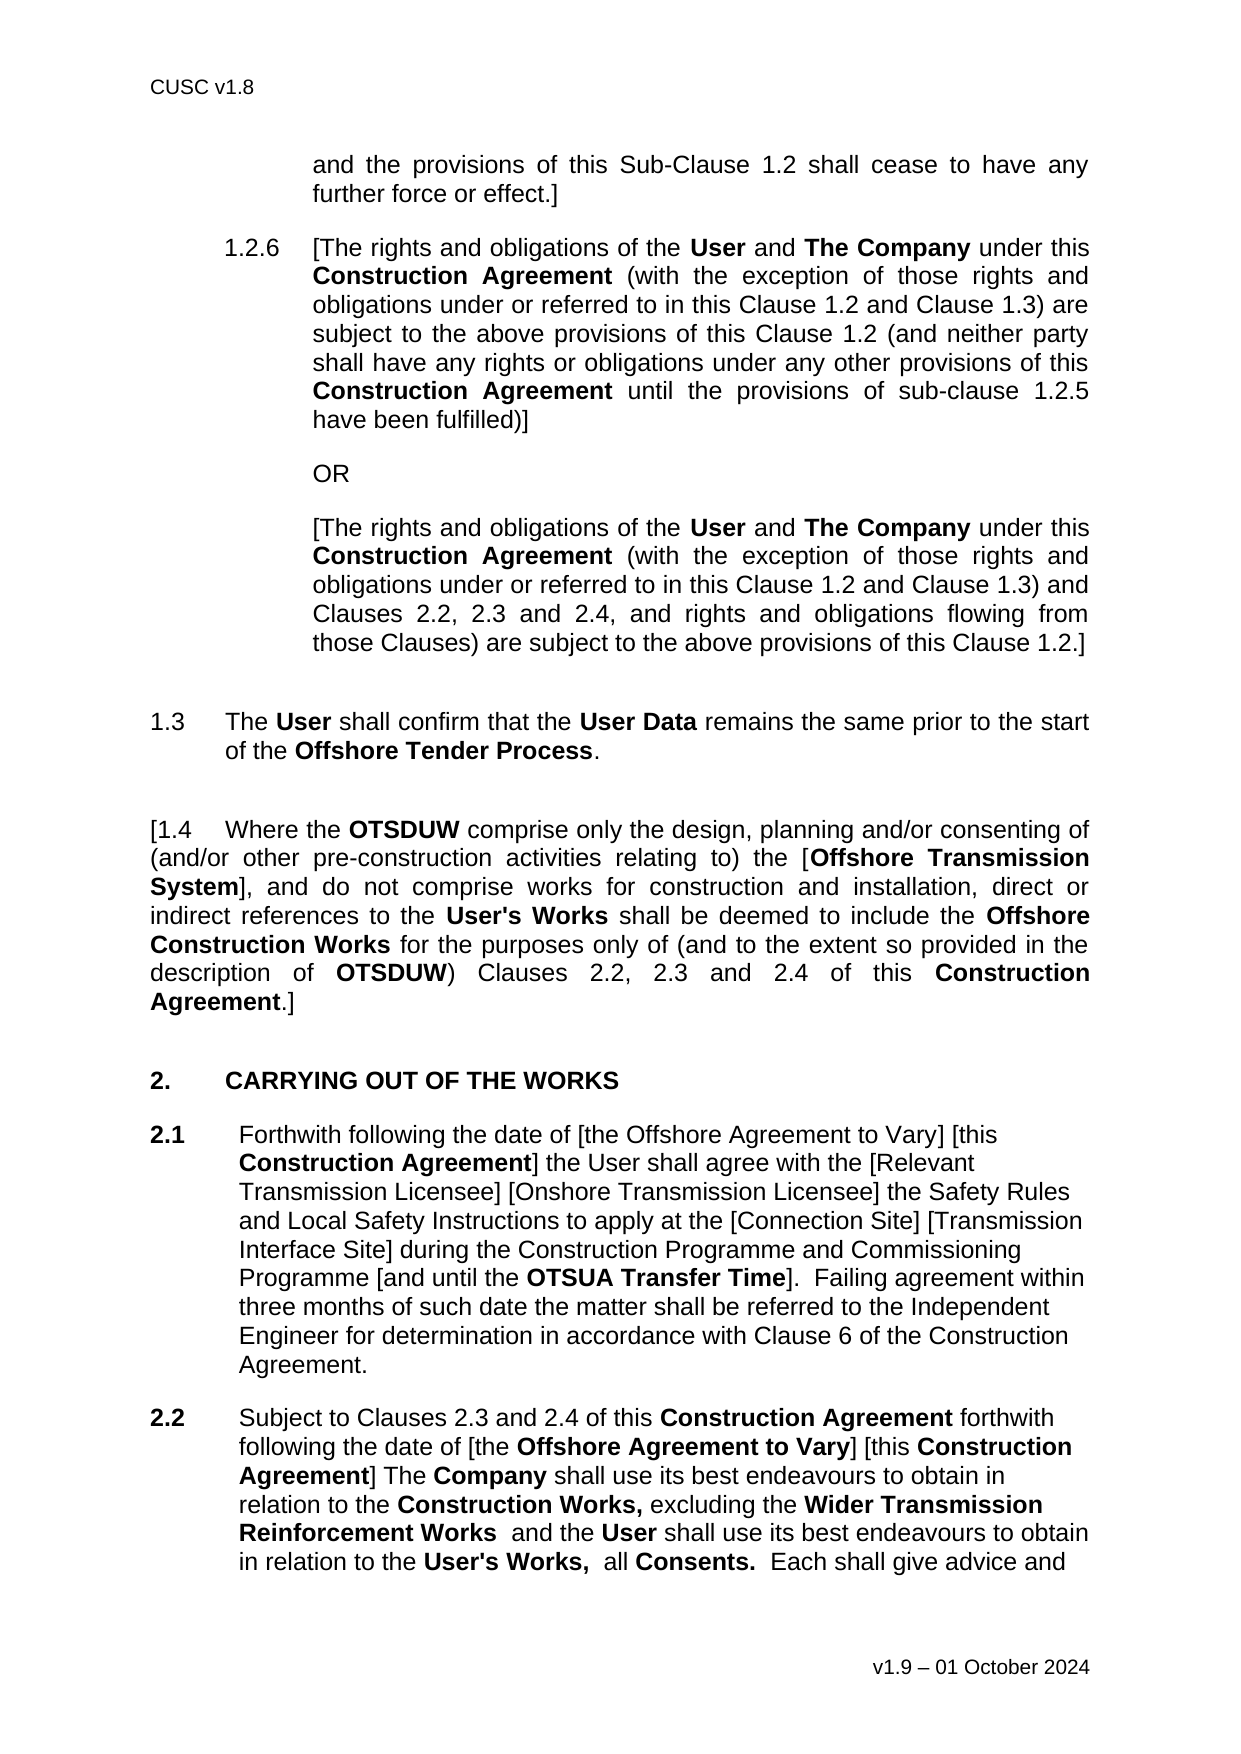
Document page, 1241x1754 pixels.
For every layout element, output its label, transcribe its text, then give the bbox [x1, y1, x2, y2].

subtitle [224, 150, 1090, 207]
subtitle 2.1 Forthwith following the date of [the Offshore Agreement to Vary] [this Construction Agreement] the User shall agree with the [Relevant Transmission Licensee] [Onshore Transmission Licensee] the Safety Rules and Local Safety Instructions to apply at the [Connection Site] [Transmission Interface Site] during the Construction Programme and Commissioning Programme [and until the OTSUA Transfer Time]. Failing agreement within three months of such date the matter shall be referred to the Independent Engineer for determination in accordance with Clause 6 of the Construction Agreement. [150, 1119, 1090, 1378]
subtitle 1.2.6 [The rights and obligations of the User and The Company under this Construction Agreement (with the exception of those rights and obligations under or referred to in this Clause 1.2 and Clause 1.3) are subject to the above provisions of this Clause 1.2 (and neither party shall have any rights or obligations under any other provisions of this Construction Agreement until the provisions of sub-clause 1.2.5 have been fulfilled)] [224, 232, 1090, 434]
subtitle [1.4 Where the OTSDUW comprise only the design, planning and/or consenting of (and/or other pre-construction activities relating to) the [Offshore Transmission System], and do not comprise works for construction and installation, direct or indirect references to the User's Works shall be deemed to include the Offshore Construction Works for the purposes only of (and to the extent so provided in the description of OTSDUW) Clauses 2.2, 2.3 and 2.4 of this Construction Agreement.] [150, 814, 1090, 1016]
subtitle 1.3 The User shall confirm that the User Data remains the same prior to the start of the Offshore Tender Process. [150, 707, 1090, 764]
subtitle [150, 1403, 1090, 1576]
subtitle 2. CARRYING OUT OF THE WORKS [150, 1066, 1090, 1094]
subtitle [The rights and obligations of the User and The Company under this Construction Agreement (with the exception of those rights and obligations under or referred to in this Clause 1.2 and Clause 1.3) and Clauses 2.2, 2.3 and 2.4, and rights and obligations flowing from those Clauses) are subject to the above provisions of this Clause 1.2.] [224, 512, 1090, 657]
subtitle OR [312, 459, 1090, 487]
